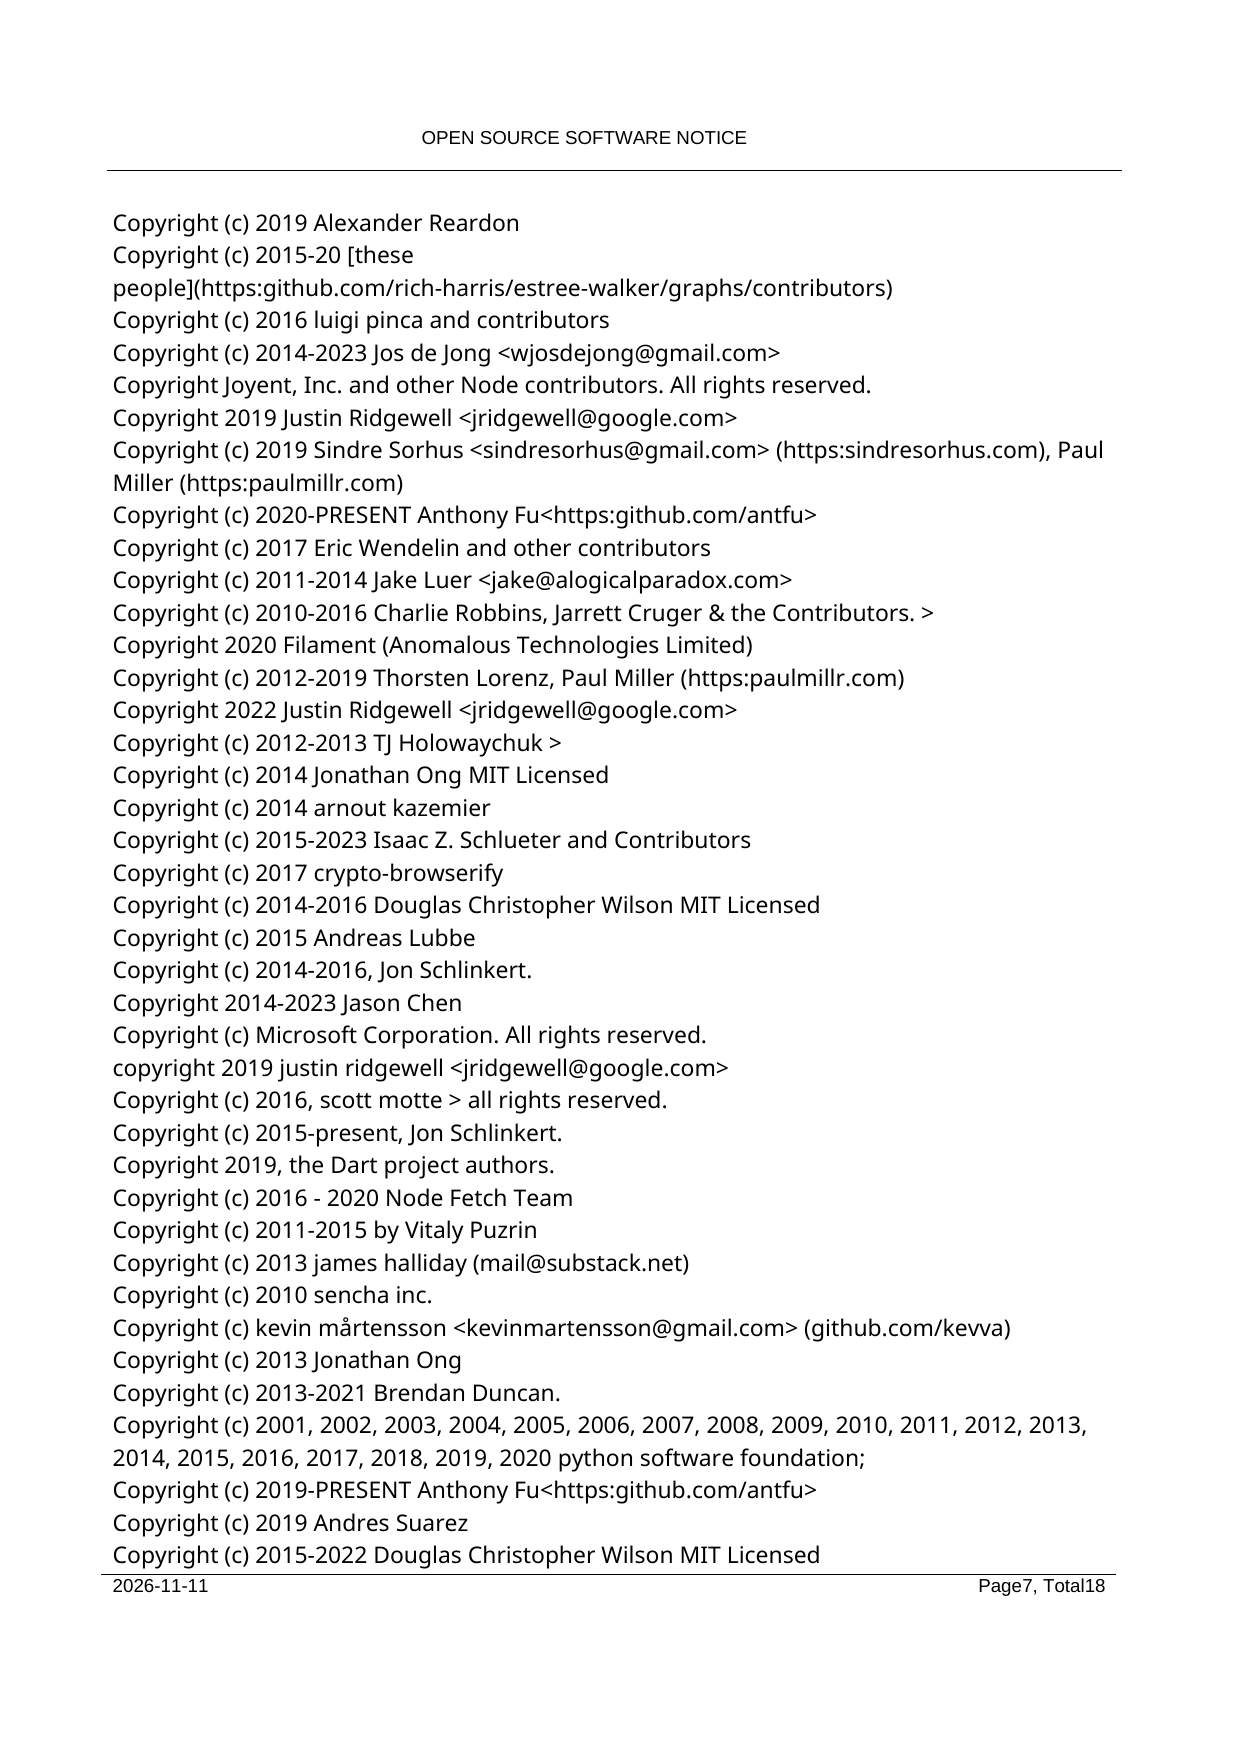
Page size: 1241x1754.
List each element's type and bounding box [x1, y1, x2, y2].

text [112, 206, 1128, 1571]
